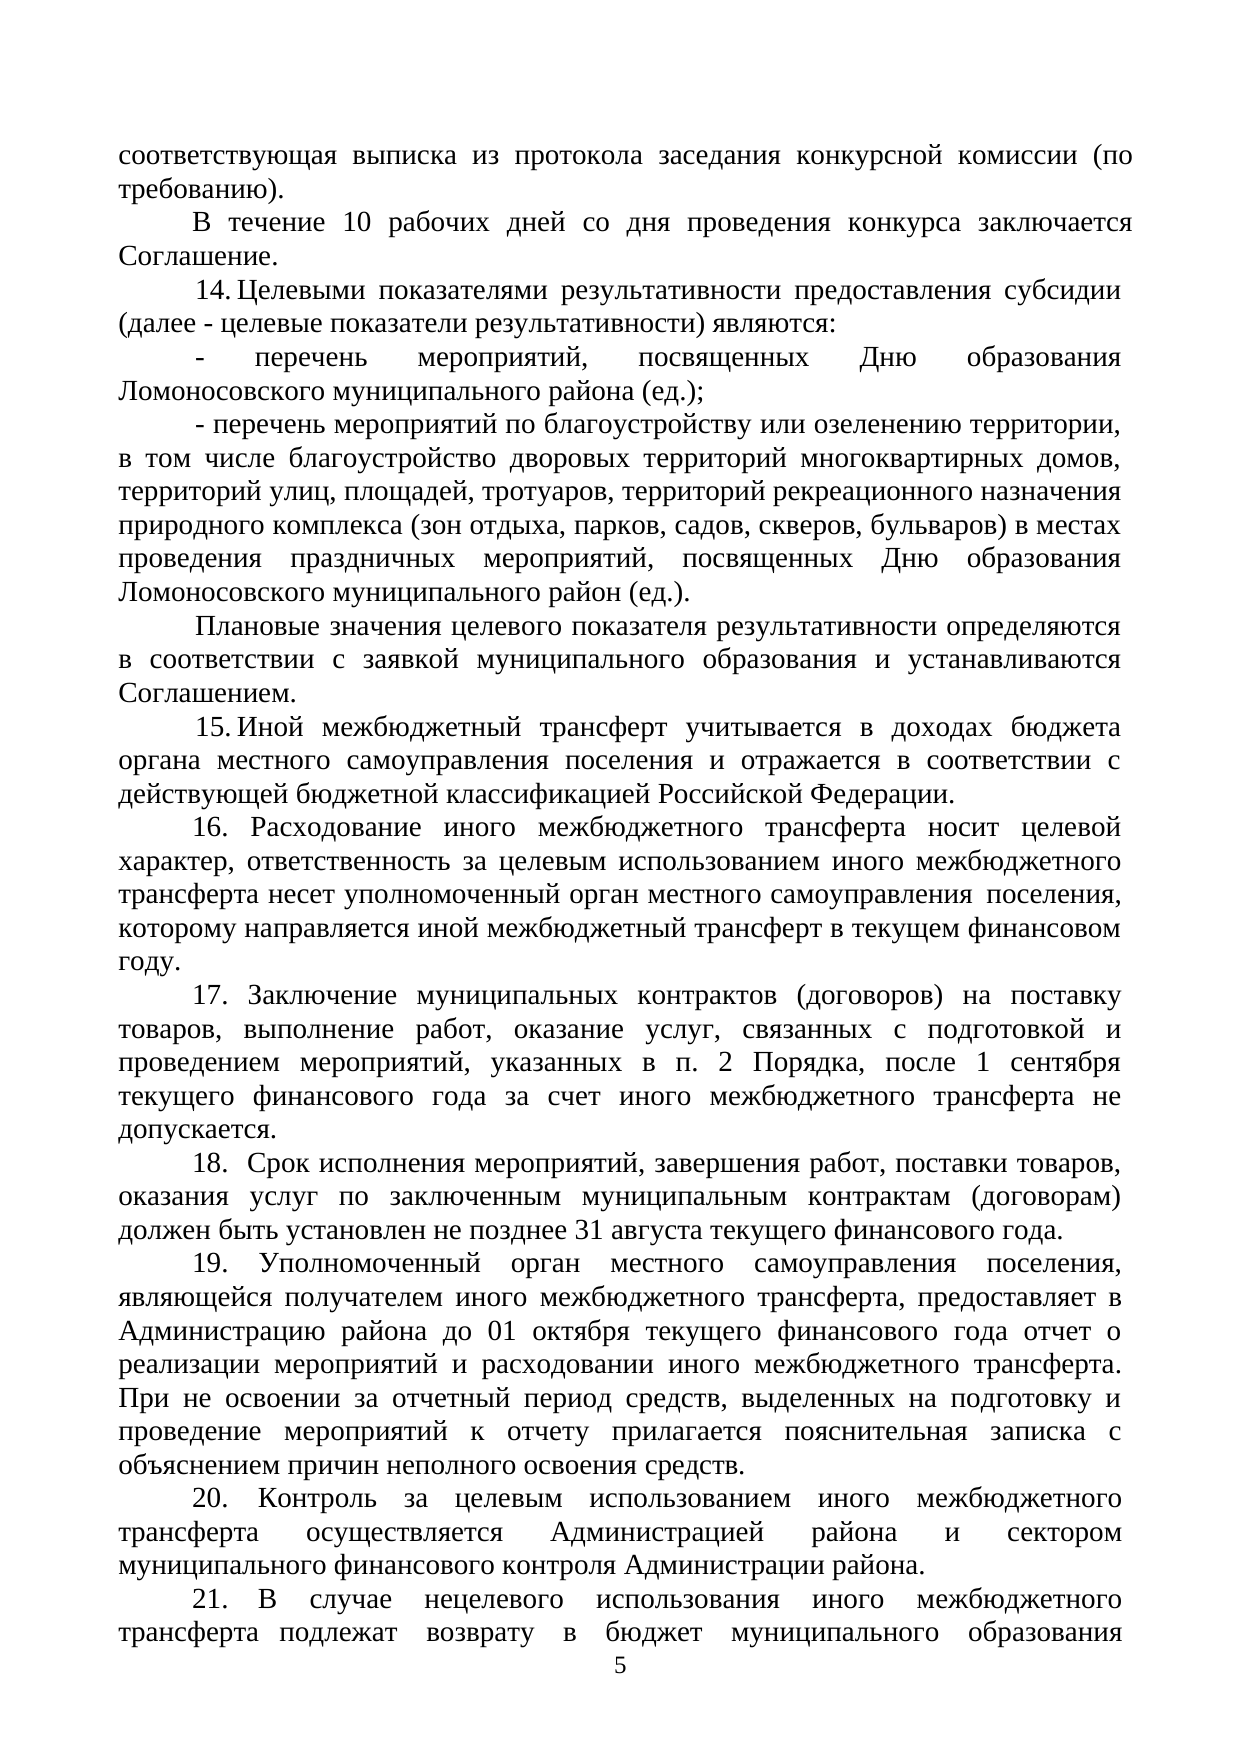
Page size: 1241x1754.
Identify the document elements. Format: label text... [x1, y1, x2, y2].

list Расходование иного межбюджетного трансферта носит целевой характер, ответственность за целевым использованием иного межбюджетного трансферта несет уполномоченный орган местного самоуправления поселения, которому направляется иной межбюджетный трансферт в текущем финансовом году. [118, 809, 1122, 977]
list Срок исполнения мероприятий, завершения работ, поставки товаров, оказания услуг по заключенным муниципальным контрактам (договорам) должен быть установлен не позднее 31 августа текущего финансового года. [118, 1145, 1122, 1246]
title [118, 137, 1134, 204]
list Иной межбюджетный трансферт учитывается в доходах бюджета органа местного самоуправления поселения и отражается в соответствии с действующей бюджетной классификацией Российской Федерации. [118, 709, 1122, 809]
list - перечень мероприятий по благоустройству или озеленению территории, в том числе благоустройство дворовых территорий многоквартирных домов, территорий улиц, площадей, тротуаров, территорий рекреационного назначения природного комплекса (зон отдыха, парков, садов, скверов, бульваров) в местах проведения праздничных мероприятий, посвященных Дню образования Ломоносовского муниципального район (ед.). [118, 406, 1122, 608]
list Заключение муниципальных контрактов (договоров) на поставку товаров, выполнение работ, оказание услуг, связанных с подготовкой и проведением мероприятий, указанных в п. 2 Порядка, после 1 сентября текущего финансового года за счет иного межбюджетного трансферта не допускается. [118, 977, 1122, 1145]
list Уполномоченный орган местного самоуправления поселения, являющейся получателем иного межбюджетного трансферта, предоставляет в Администрацию района до 01 октября текущего финансового года отчет о реализации мероприятий и расходовании иного межбюджетного трансферта. При не освоении за отчетный период средств, выделенных на подготовку и проведение мероприятий к отчету прилагается пояснительная записка с объяснением причин неполного освоения средств. [118, 1246, 1123, 1480]
list - перечень мероприятий, посвященных Дню образования Ломоносовского муниципального района (ед.); [118, 339, 1122, 406]
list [118, 1581, 1123, 1648]
list Контроль за целевым использованием иного межбюджетного трансферта осуществляется Администрацией района и сектором муниципального финансового контроля Администрации района. [118, 1480, 1123, 1581]
list Плановые значения целевого показателя результативности определяются в соответствии с заявкой муниципального образования и устанавливаются Соглашением. [118, 608, 1122, 708]
list Целевыми показателями результативности предоставления субсидии (далее - целевые показатели результативности) являются: [118, 272, 1122, 339]
title В течение 10 рабочих дней со дня проведения конкурса заключается Соглашение. [118, 204, 1134, 272]
